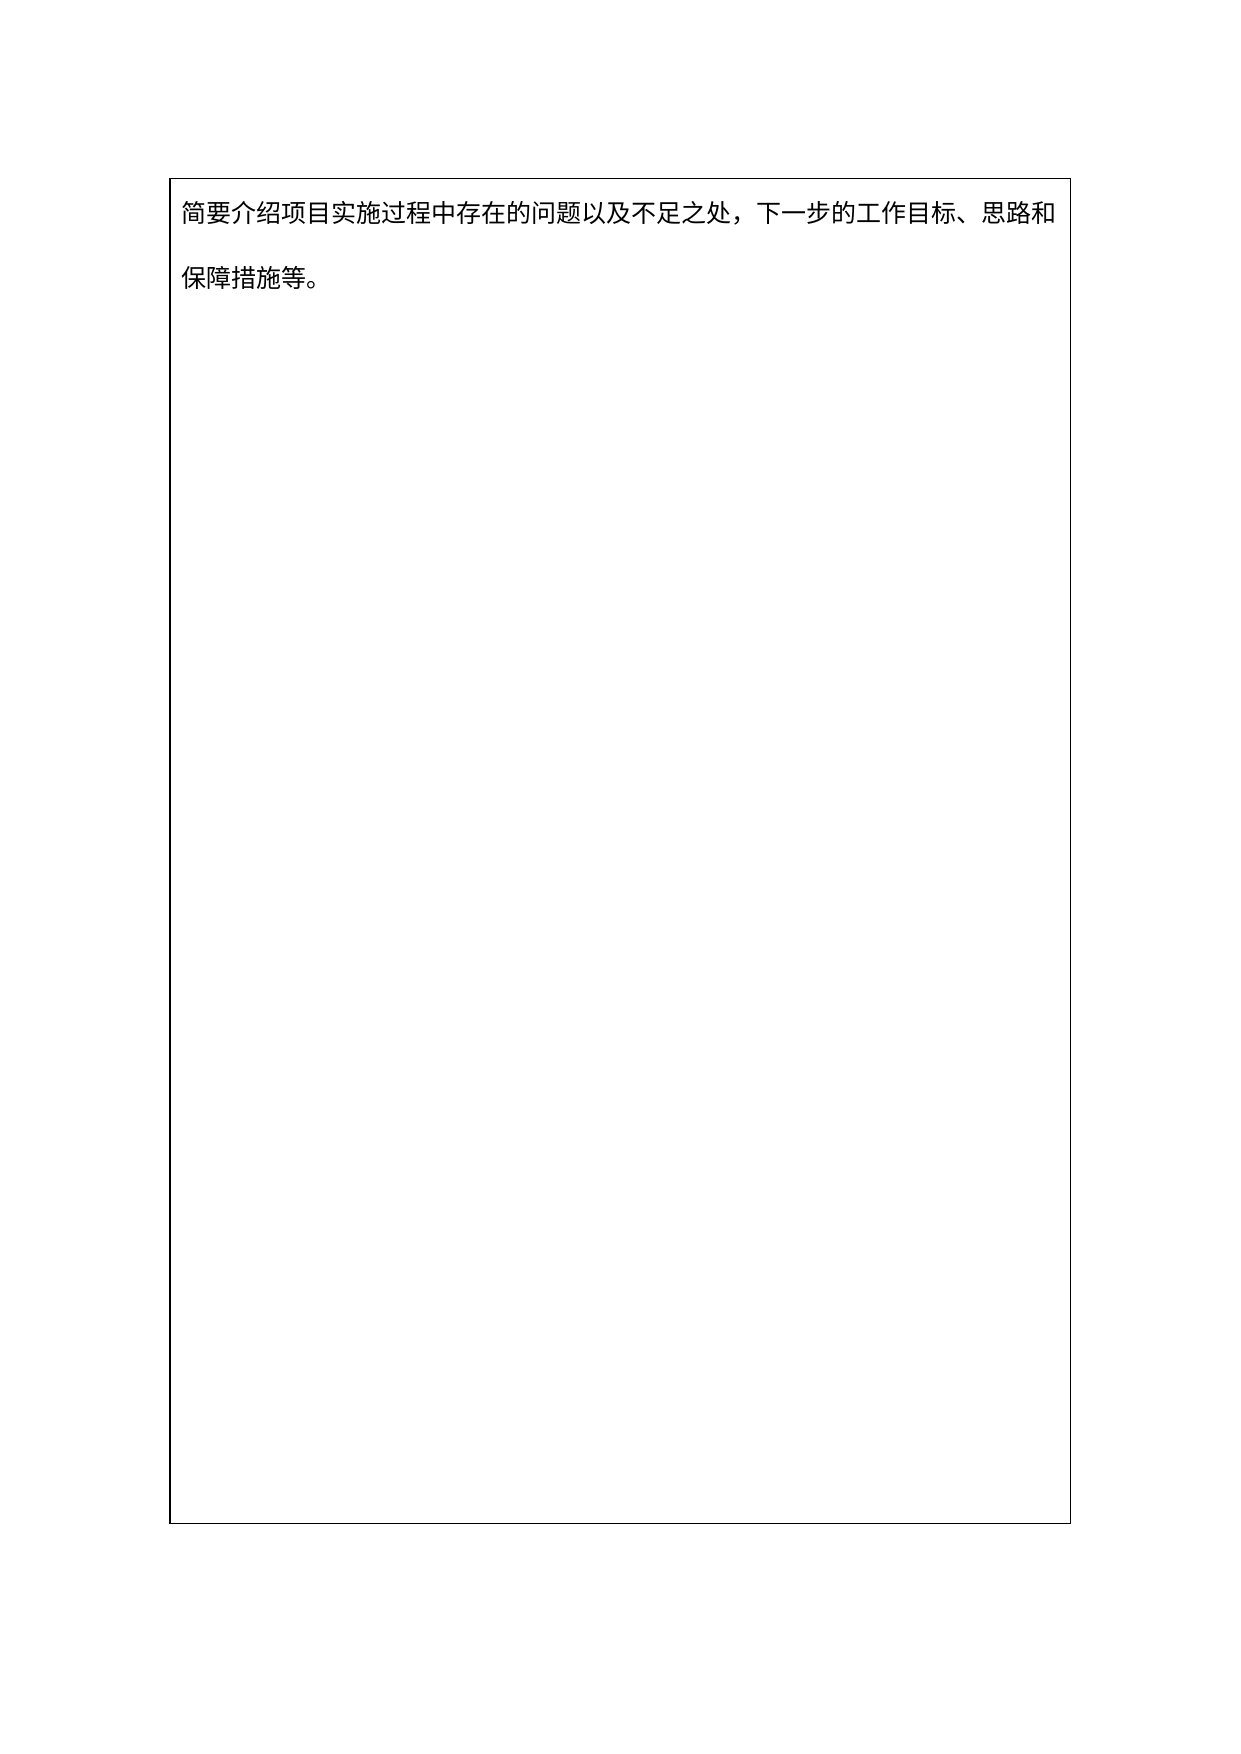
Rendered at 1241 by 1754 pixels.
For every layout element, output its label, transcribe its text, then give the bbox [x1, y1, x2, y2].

table_header 简要介绍项目实施过程中存在的问题以及不足之处，下一步的工作目标、思路和保障措施等。 [171, 179, 1070, 1523]
